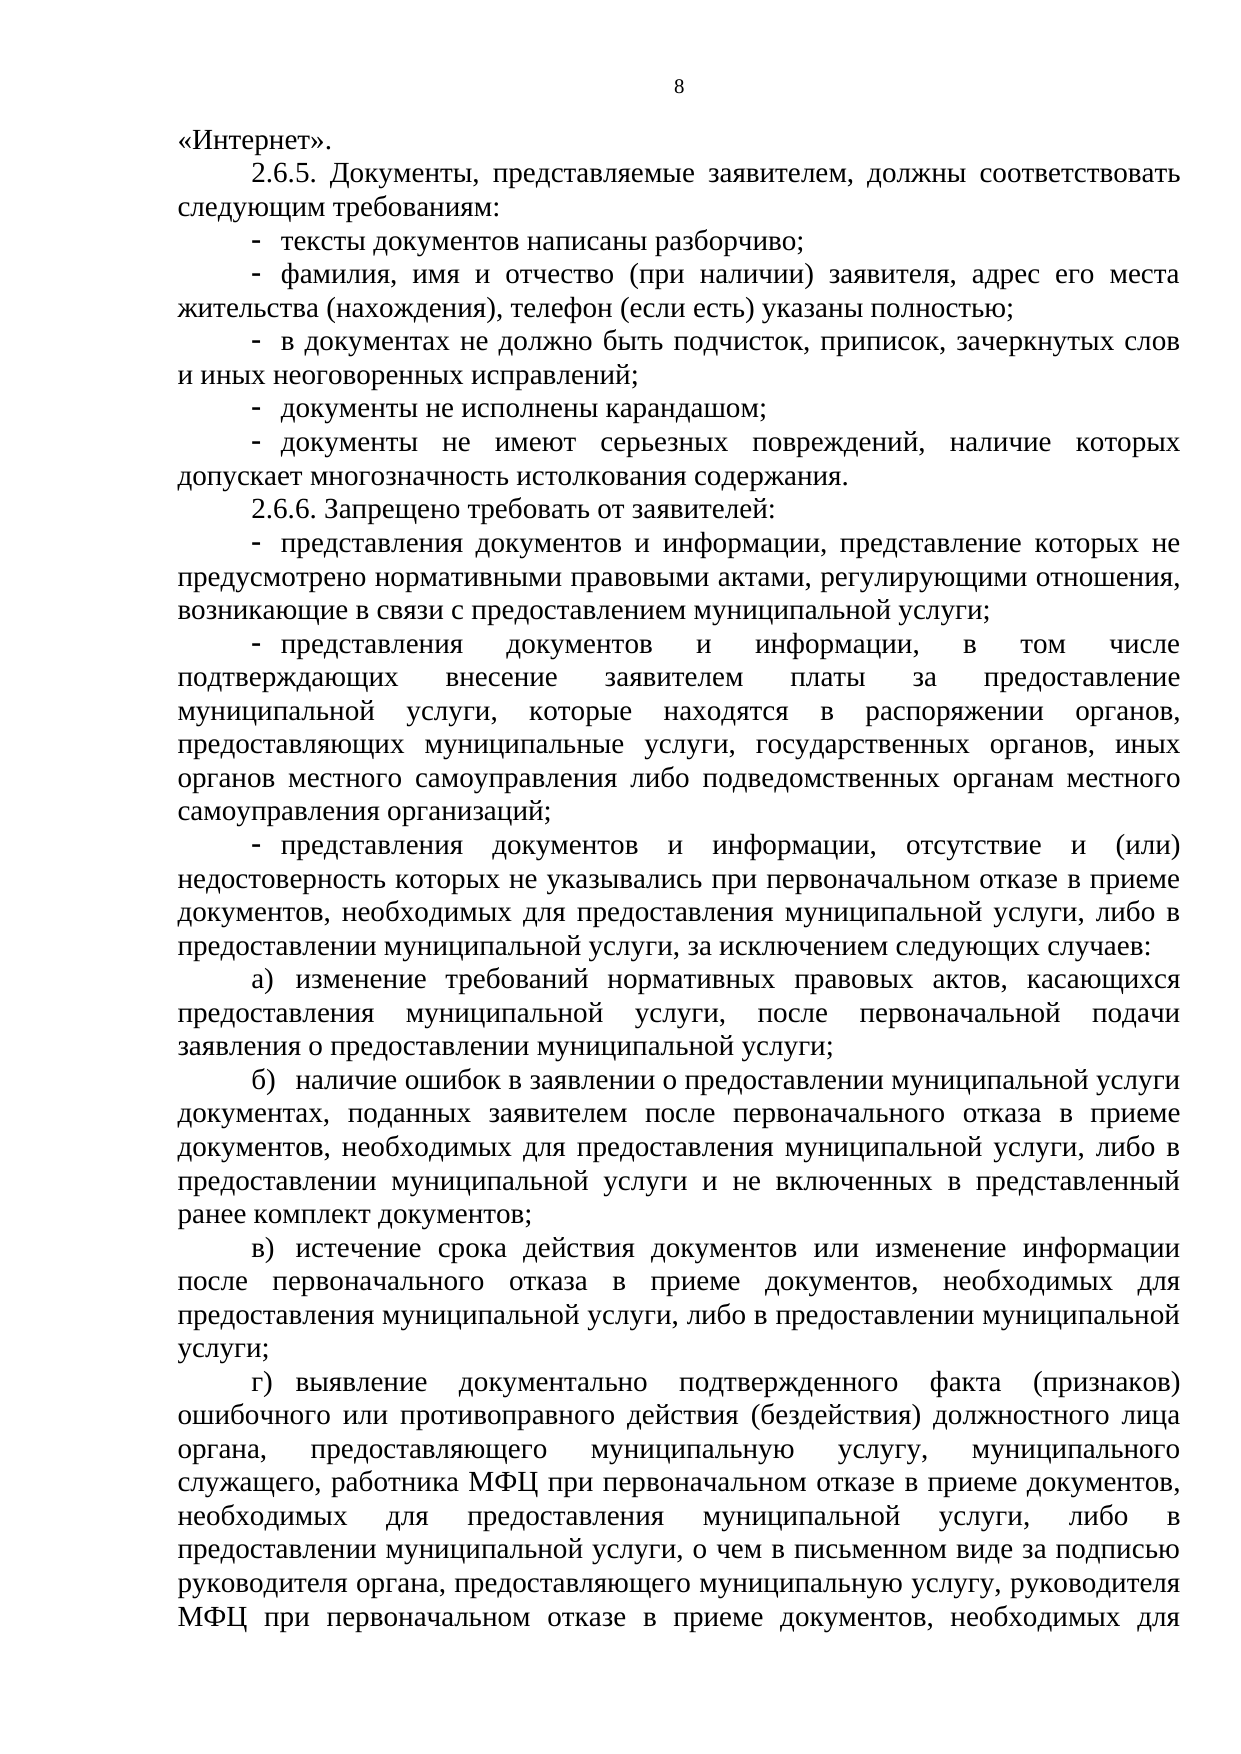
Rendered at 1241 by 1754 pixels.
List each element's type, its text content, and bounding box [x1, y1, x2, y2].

list фамилия, имя и отчество (при наличии) заявителя, адрес его места жительства (нахождения), телефон (если есть) указаны полностью; [177, 256, 1181, 323]
list 2.6.6. Запрещено требовать от заявителей: [177, 491, 1181, 525]
list представления документов и информации, отсутствие и (или) недостоверность которых не указывались при первоначальном отказе в приеме документов, необходимых для предоставления муниципальной услуги, либо в предоставлении муниципальной услуги, за исключением следующих случаев: [177, 827, 1181, 961]
list 2.6.5. Документы, представляемые заявителем, должны соответствовать следующим требованиям: [177, 156, 1181, 223]
text б) наличие ошибок в заявлении о предоставлении муниципальной услуги документах, поданных заявителем после первоначального отказа в приеме документов, необходимых для предоставления муниципальной услуги, либо в предоставлении муниципальной услуги и не включенных в представленный ранее комплект документов; [177, 1062, 1181, 1230]
text а) изменение требований нормативных правовых актов, касающихся предоставления муниципальной услуги, после первоначальной подачи заявления о предоставлении муниципальной услуги; [177, 961, 1181, 1062]
list в документах не должно быть подчисток, приписок, зачеркнутых слов и иных неоговоренных исправлений; [177, 323, 1181, 391]
list документы не имеют серьезных повреждений, наличие которых допускает многозначность истолкования содержания. [177, 424, 1181, 491]
list представления документов и информации, представление которых не предусмотрено нормативными правовыми актами, регулирующими отношения, возникающие в связи с предоставлением муниципальной услуги; [177, 525, 1181, 626]
text в) истечение срока действия документов или изменение информации после первоначального отказа в приеме документов, необходимых для предоставления муниципальной услуги, либо в предоставлении муниципальной услуги; [177, 1230, 1181, 1364]
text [177, 1364, 1181, 1632]
list представления документов и информации, в том числе подтверждающих внесение заявителем платы за предоставление муниципальной услуги, которые находятся в распоряжении органов, предоставляющих муниципальные услуги, государственных органов, иных органов местного самоуправления либо подведомственных органам местного самоуправления организаций; [177, 626, 1181, 827]
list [177, 122, 1181, 156]
list документы не исполнены карандашом; [177, 391, 1181, 424]
list тексты документов написаны разборчиво; [177, 223, 1181, 256]
